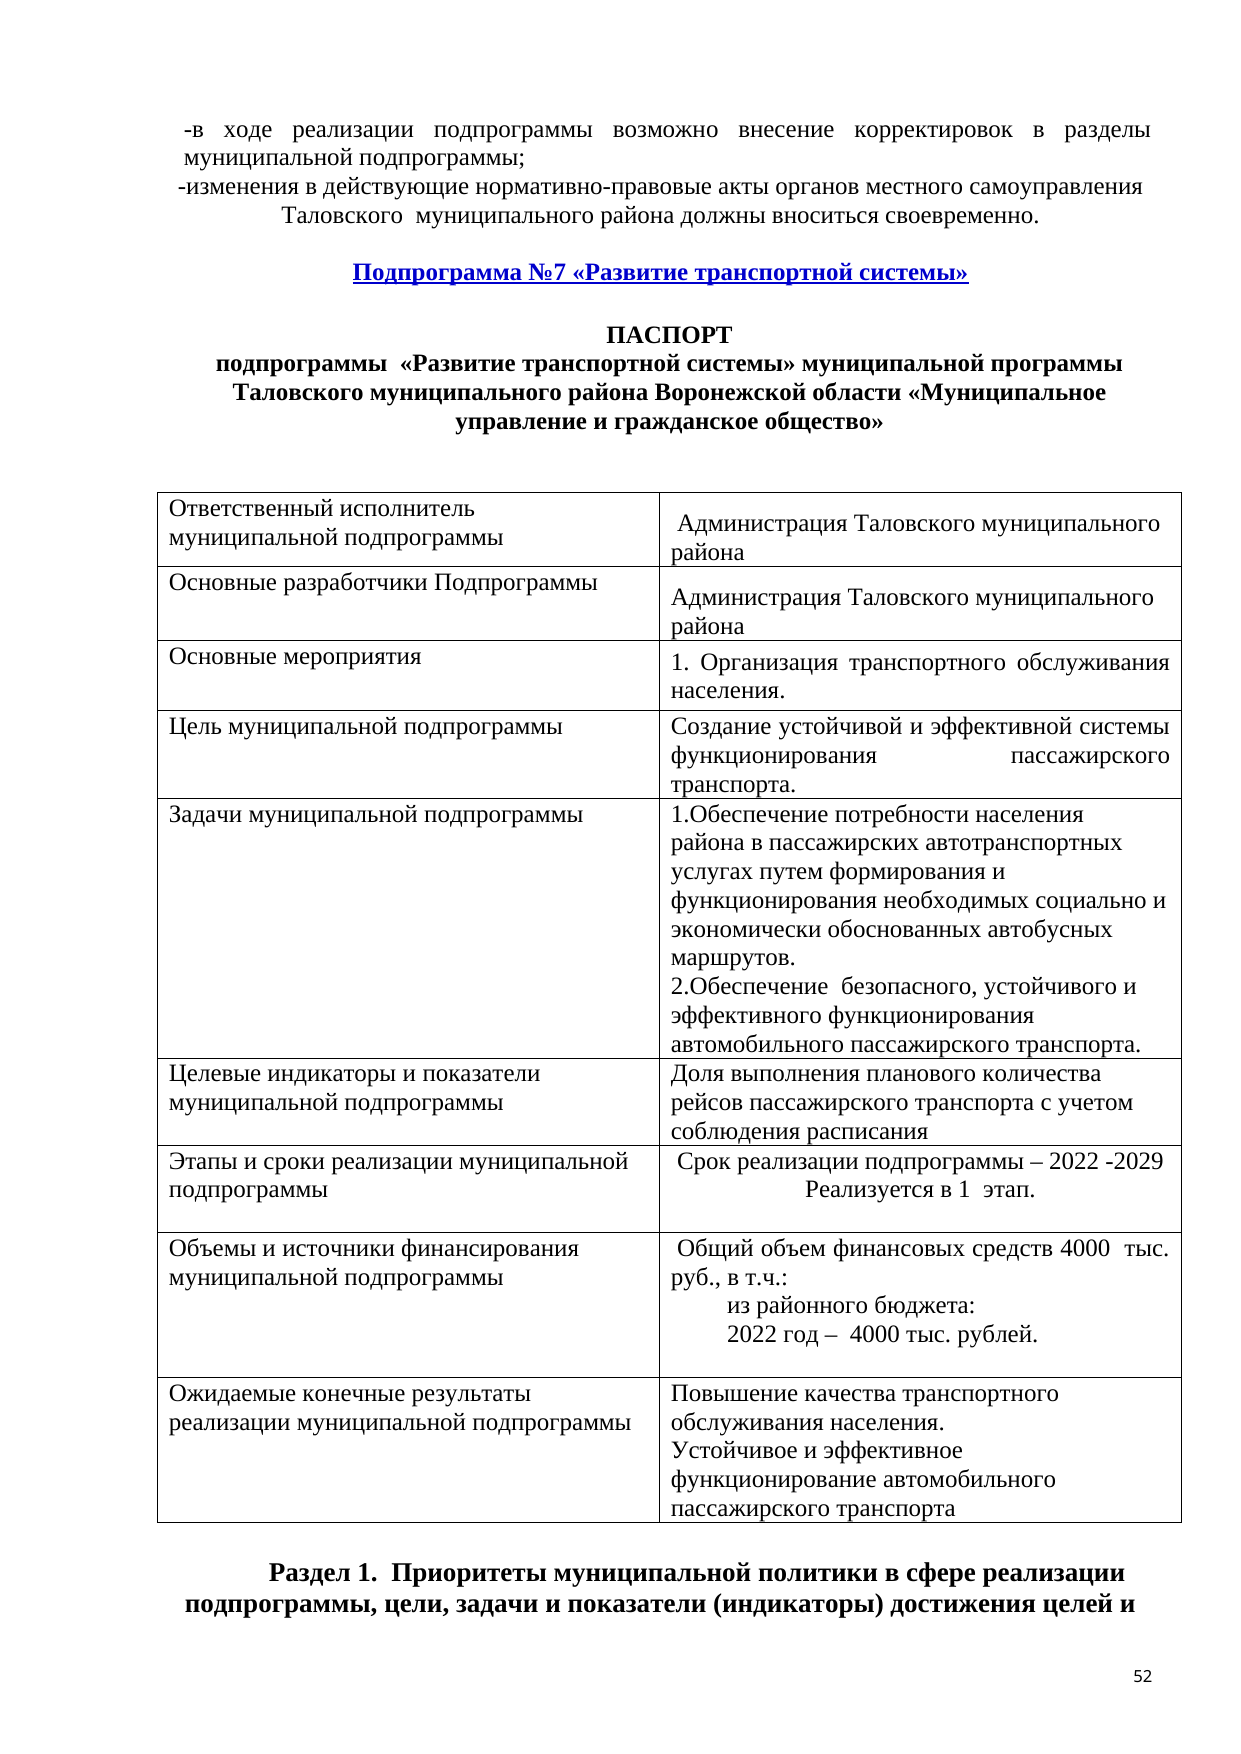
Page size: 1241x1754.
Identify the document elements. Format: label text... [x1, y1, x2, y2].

table_cell Основные мероприятия [158, 641, 659, 710]
table_cell Повышение качества транспортного обслуживания населения. Устойчивое и эффективное функционирование автомобильного пассажирского транспорта [660, 1378, 1181, 1522]
table_cell Основные разработчики Подпрограммы [158, 567, 659, 640]
table_cell Администрация Таловского муниципального района [660, 567, 1181, 640]
table_cell Создание устойчивой и эффективной системы функционирования пассажирского транспорта. [660, 711, 1181, 798]
table_cell Этапы и сроки реализации муниципальной подпрограммы [158, 1146, 659, 1232]
table_cell Ожидаемые конечные результаты реализации муниципальной подпрограммы [158, 1378, 659, 1522]
table_cell Администрация Таловского муниципального района [660, 493, 1181, 566]
table_cell Общий объем финансовых средств 4000 тыс. руб., в т.ч.: из районного бюджета: 2022 год – 4000 тыс. рублей. [660, 1233, 1181, 1377]
table_cell Ответственный исполнитель муниципальной подпрограммы [158, 493, 659, 566]
table_cell Задачи муниципальной подпрограммы [158, 799, 659, 1057]
text Подпрограмма №7 «Развитие транспортной системы» [169, 257, 1152, 286]
table_header ПАСПОРТ подпрограммы «Развитие транспортной системы» муниципальной программы Таловского муниципального района Воронежской области «Муниципальное управление и гражданское общество» [158, 320, 1181, 492]
table_cell Доля выполнения планового количества рейсов пассажирского транспорта с учетом соблюдения расписания [660, 1059, 1181, 1145]
table_cell Целевые индикаторы и показатели муниципальной подпрограммы [158, 1059, 659, 1145]
table_cell 1. Организация транспортного обслуживания населения. [660, 641, 1181, 710]
text -в ходе реализации подпрограммы возможно внесение корректировок в разделы муниципальной подпрограммы; [183, 114, 1152, 171]
table_cell Объемы и источники финансирования муниципальной подпрограммы [158, 1233, 659, 1377]
table_cell 1.Обеспечение потребности населения района в пассажирских автотранспортных услугах путем формирования и функционирования необходимых социально и экономически обоснованных автобусных маршрутов. 2.Обеспечение безопасного, устойчивого и эффективного функционирования автомобильного пассажирского транспорта. [660, 799, 1181, 1057]
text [169, 1556, 1152, 1618]
table_cell Срок реализации подпрограммы – 2022 -2029 Реализуется в 1 этап. [660, 1146, 1181, 1232]
table_cell Цель муниципальной подпрограммы [158, 711, 659, 798]
text -изменения в действующие нормативно-правовые акты органов местного самоуправления Таловского муниципального района должны вноситься своевременно. [169, 171, 1152, 229]
